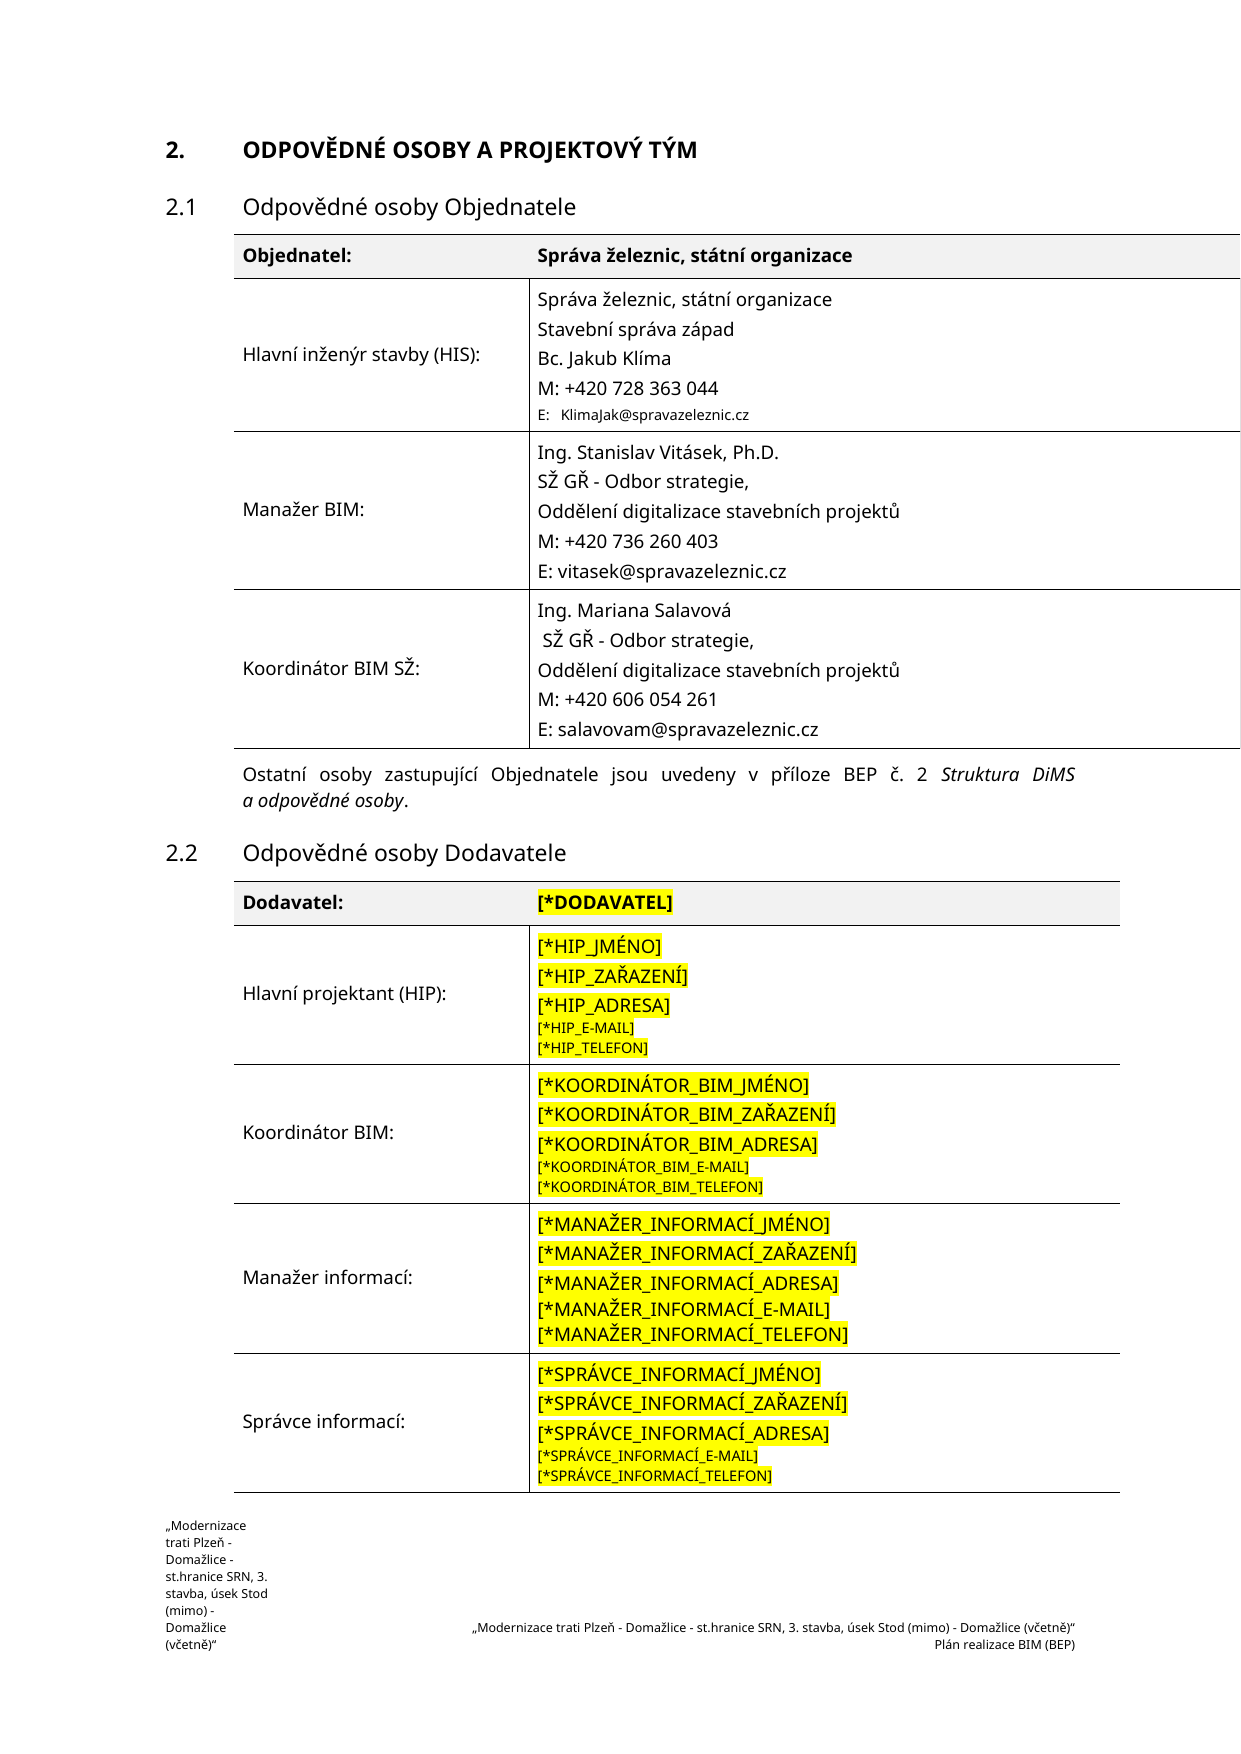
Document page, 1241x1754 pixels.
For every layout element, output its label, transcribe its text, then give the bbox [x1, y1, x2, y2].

table_cell Manažer informací: [234, 1204, 529, 1353]
table_header Objednatel: [234, 235, 529, 278]
text Odpovědné osoby Objednatele [165, 191, 1075, 222]
text Odpovědné osoby a Projektový tým [165, 134, 1075, 166]
table_cell Ing. Mariana Salavová SŽ GŘ - Odbor strategie, Oddělení digitalizace stavebních projektů M: +420 606 054 261 E: salavovam@spravazeleznic.cz [530, 590, 1240, 748]
table_cell Hlavní inženýr stavby (HIS): [234, 279, 529, 431]
table_cell Správa železnic, státní organizace Stavební správa západ Bc. Jakub Klíma M: +420 728 363 044 E: KlimaJak@spravazeleznic.cz [530, 279, 1240, 431]
table_header Dodavatel: [234, 882, 529, 925]
table_cell [*SPRÁVCE_INFORMACÍ_JMÉNO] [*SPRÁVCE_INFORMACÍ_ZAŘAZENÍ] [*SPRÁVCE_INFORMACÍ_ADRESA] [*SPRÁVCE_INFORMACÍ_E-MAIL] [*SPRÁVCE_INFORMACÍ_TELEFON] [530, 1354, 1120, 1492]
text Ostatní osoby zastupující Objednatele jsou uvedeny v příloze BEP č. 2 Struktura DiMS a odpovědné osoby. [242, 761, 1075, 812]
table_header [*DODAVATEL] [529, 882, 1120, 925]
table_cell Hlavní projektant (HIP): [234, 926, 529, 1064]
table_cell [*HIP_JMÉNO] [*HIP_ZAŘAZENÍ] [*HIP_ADRESA] [*HIP_E-MAIL] [*HIP_TELEFON] [530, 926, 1120, 1064]
table_header Správa železnic, státní organizace [529, 235, 1240, 278]
table_cell Koordinátor BIM: [234, 1065, 529, 1203]
table_cell [*KOORDINÁTOR_BIM_JMÉNO] [*KOORDINÁTOR_BIM_ZAŘAZENÍ] [*KOORDINÁTOR_BIM_ADRESA] [*KOORDINÁTOR_BIM_E-MAIL] [*KOORDINÁTOR_BIM_TELEFON] [530, 1065, 1120, 1203]
table_cell Manažer BIM: [234, 432, 529, 589]
table_cell Ing. Stanislav Vitásek, Ph.D. SŽ GŘ - Odbor strategie, Oddělení digitalizace stavebních projektů M: +420 736 260 403 E: vitasek@spravazeleznic.cz [530, 432, 1240, 589]
table_cell [*MANAŽER_INFORMACÍ_JMÉNO] [*MANAŽER_INFORMACÍ_ZAŘAZENÍ] [*MANAŽER_INFORMACÍ_ADRESA] [*MANAŽER_INFORMACÍ_E-MAIL] [*MANAŽER_INFORMACÍ_TELEFON] [530, 1204, 1120, 1353]
table_cell Koordinátor BIM SŽ: [234, 590, 529, 748]
table_cell Správce informací: [234, 1354, 529, 1492]
text Odpovědné osoby Dodavatele [165, 837, 1075, 869]
